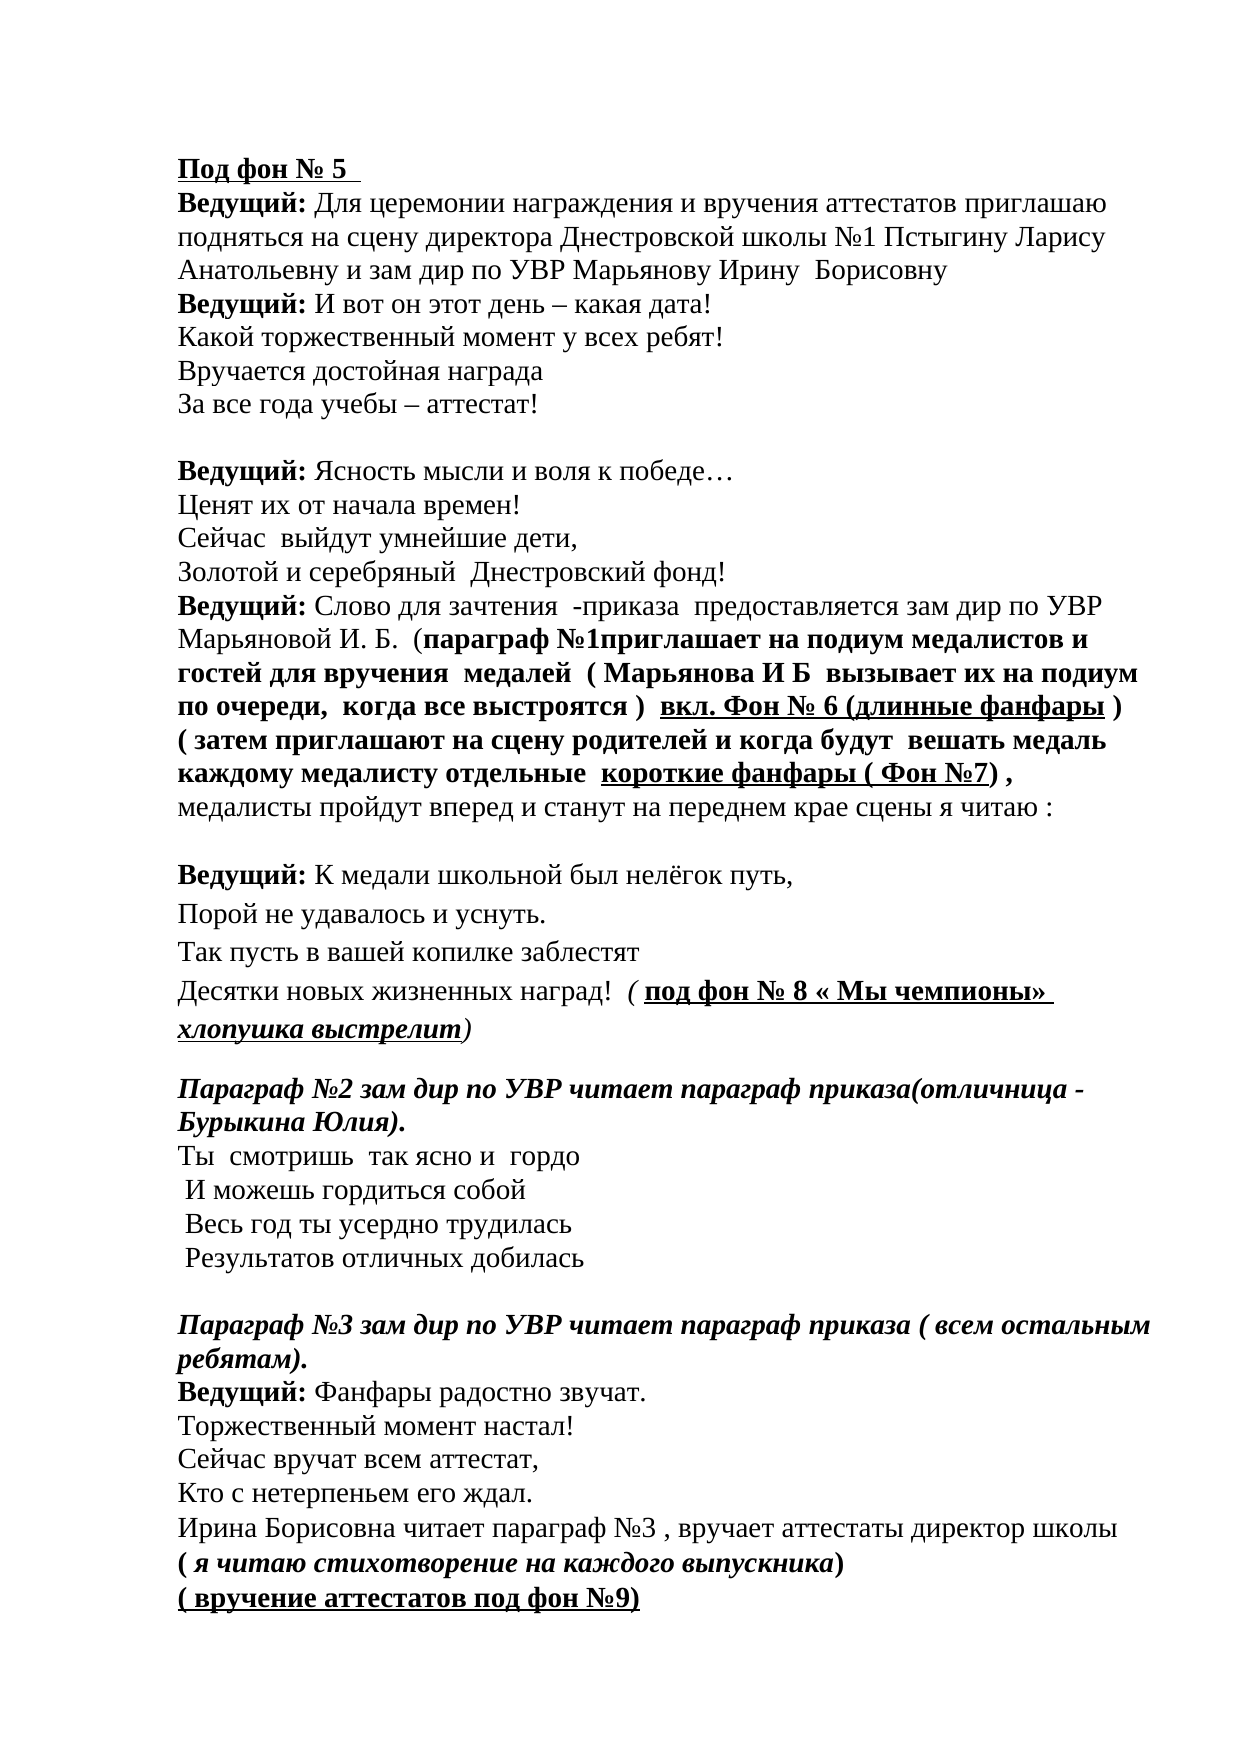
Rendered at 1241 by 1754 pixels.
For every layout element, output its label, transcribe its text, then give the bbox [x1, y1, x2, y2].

text Золотой и серебряный Днестровский фонд! [177, 554, 1152, 588]
text Ведущий: Для церемонии награждения и вручения аттестатов приглашаю подняться на сцену директора Днестровской школы №1 Пстыгину Ларису Анатольевну и зам дир по УВР Марьянову Ирину Борисовну [177, 185, 1152, 286]
text Результатов отличных добилась [177, 1240, 1152, 1274]
text Ты смотришь так ясно и гордо [177, 1138, 1152, 1172]
text Весь год ты усердно трудилась [177, 1206, 1152, 1240]
text Ценят их от начала времен! [177, 487, 1152, 521]
text Параграф №3 зам дир по УВР читает параграф приказа ( всем остальным ребятам). [177, 1307, 1152, 1374]
text Торжественный момент настал! [177, 1408, 1152, 1442]
text Ирина Борисовна читает параграф №3 , вручает аттестаты директор школы [177, 1509, 1152, 1544]
text ( вручение аттестатов под фон №9) [177, 1579, 1152, 1614]
text Ведущий: Ясность мысли и воля к победе… [177, 453, 1152, 487]
text Ведущий: И вот он этот день – какая дата! Какой торжественный момент у всех ребят! Вручается достойная награда За все года учебы – аттестат! [539, 286, 1152, 420]
text И можешь гордиться собой [177, 1172, 1152, 1206]
text Кто с нетерпеньем его ждал. [177, 1475, 1152, 1509]
text Параграф №2 зам дир по УВР читает параграф приказа(отличница -Бурыкина Юлия). [177, 1071, 1152, 1138]
text Сейчас выйдут умнейшие дети, [177, 521, 1152, 554]
text ( я читаю стихотворение на каждого выпускника) [177, 1544, 1152, 1579]
text Ведущий: Слово для зачтения -приказа предоставляется зам дир по УВР Марьяновой И. Б. (параграф №1приглашает на подиум медалистов и гостей для вручения медалей ( Марьянова И Б вызывает их на подиум по очереди, когда все выстроятся ) вкл. Фон № 6 (длинные фанфары )( затем приглашают на сцену родителей и когда будут вешать медаль каждому медалисту отдельные короткие фанфары ( Фон №7) , медалисты пройдут вперед и станут на переднем крае сцены я читаю : [177, 588, 1152, 822]
text Сейчас вручат всем аттестат, [177, 1442, 1152, 1475]
text Под фон № 5 [177, 152, 1152, 185]
text Ведущий: Фанфары радостно звучат. [177, 1374, 1152, 1408]
text Ведущий: К медали школьной был нелёгок путь, Порой не удавалось и уснуть. Так пусть в вашей копилке заблестят Десятки новых жизненных наград! ( под фон № 8 « Мы чемпионы» хлопушка выстрелит) [177, 857, 1152, 1045]
